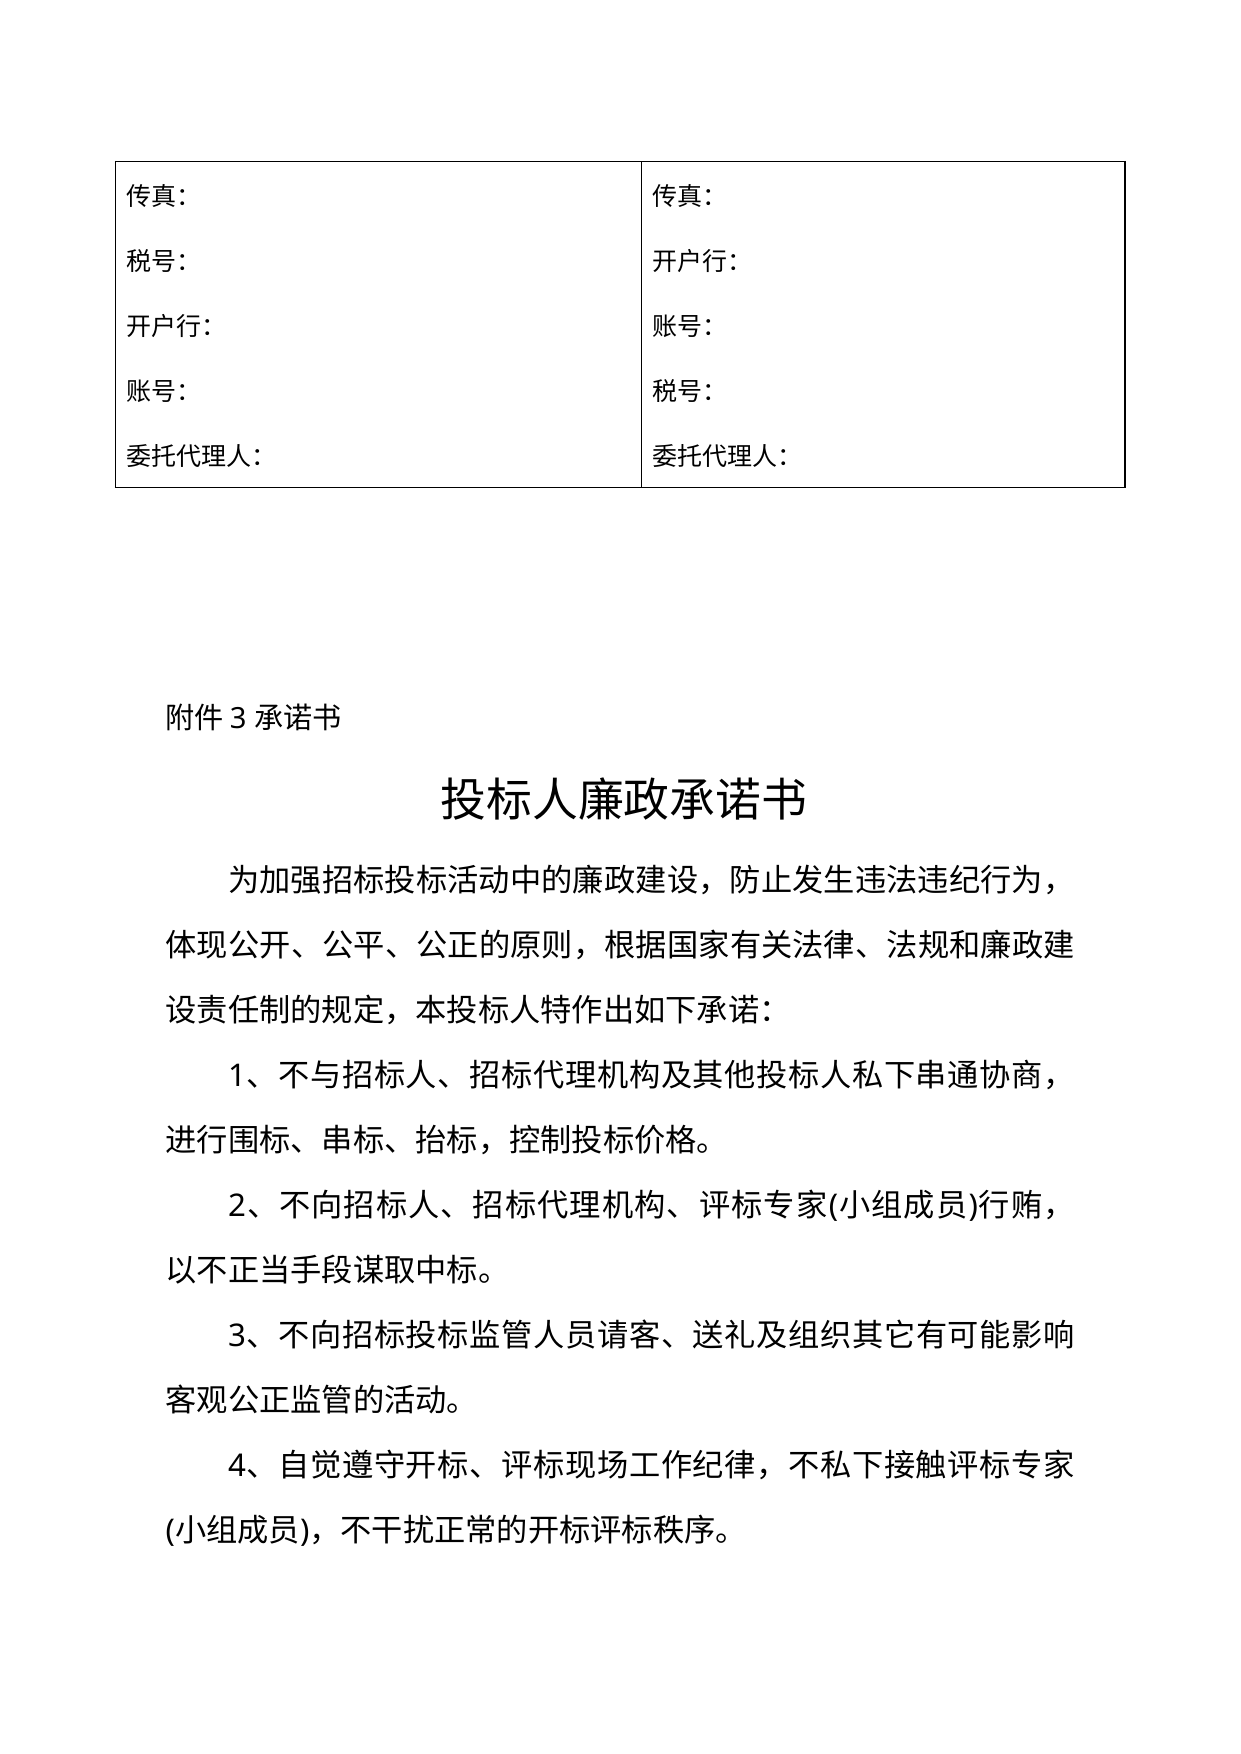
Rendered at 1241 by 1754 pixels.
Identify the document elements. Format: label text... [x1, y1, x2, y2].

text 4、自觉遵守开标、评标现场工作纪律，不私下接触评标专家(小组成员)，不干扰正常的开标评标秩序。 [165, 1430, 1075, 1560]
text 附件3 承诺书 [165, 683, 1075, 748]
text 为加强招标投标活动中的廉政建设，防止发生违法违纪行为，体现公开、公平、公正的原则，根据国家有关法律、法规和廉政建设责任制的规定，本投标人特作出如下承诺： [165, 845, 1075, 1040]
text 3、不向招标投标监管人员请客、送礼及组织其它有可能影响客观公正监管的活动。 [165, 1300, 1075, 1430]
text 投标人廉政承诺书 [165, 748, 1075, 845]
text 2、不向招标人、招标代理机构、评标专家(小组成员)行贿，以不正当手段谋取中标。 [165, 1170, 1075, 1300]
text 1、不与招标人、招标代理机构及其他投标人私下串通协商，进行围标、串标、抬标，控制投标价格。 [165, 1040, 1075, 1170]
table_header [116, 162, 641, 487]
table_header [642, 162, 1124, 487]
